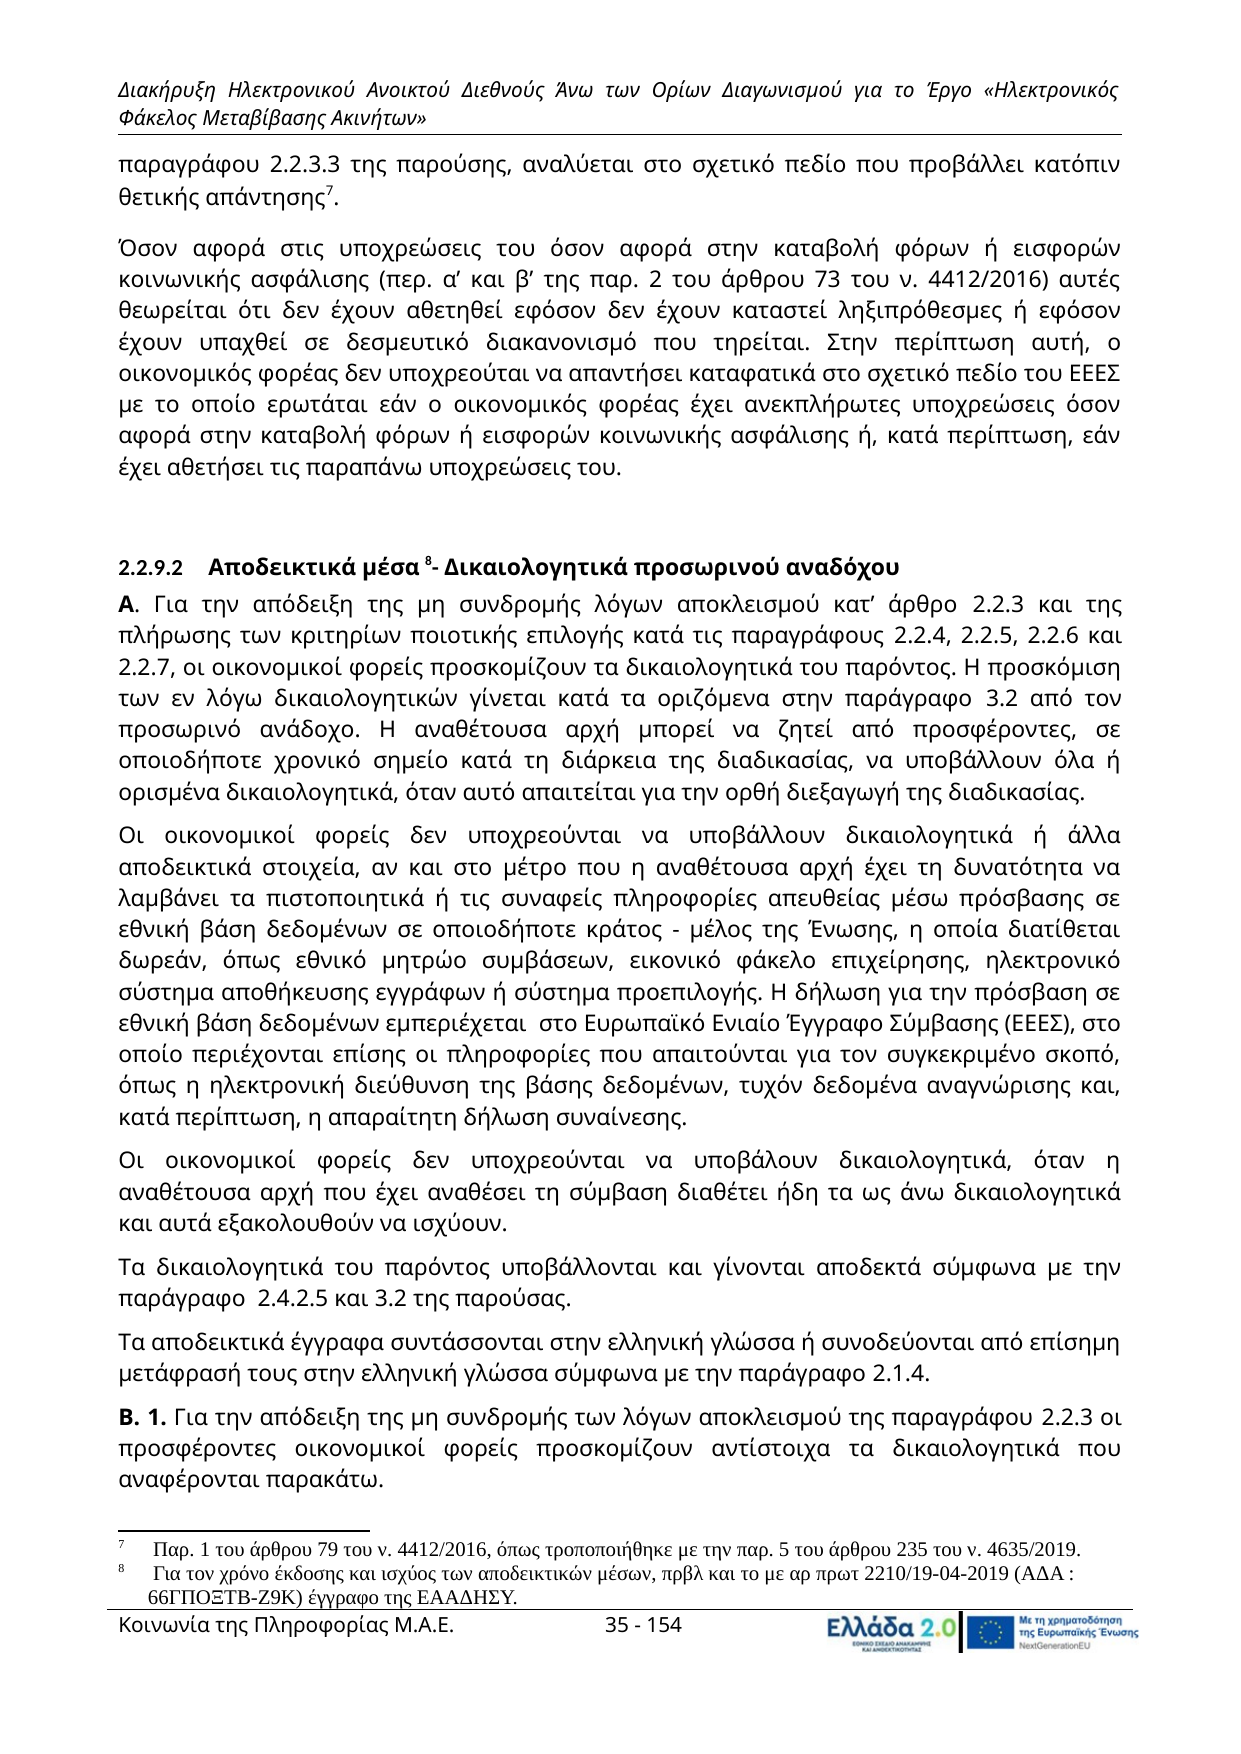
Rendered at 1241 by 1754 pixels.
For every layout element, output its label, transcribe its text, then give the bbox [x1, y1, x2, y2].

picture [826, 1611, 1143, 1653]
text Οι οικονομικοί φορείς δεν υποχρεούνται να υποβάλουν δικαιολογητικά, όταν η αναθέτουσα αρχή που έχει αναθέσει τη σύμβαση διαθέτει ήδη τα ως άνω δικαιολογητικά και αυτά εξακολουθούν να ισχύουν. [118, 1144, 1122, 1238]
text Όσον αφορά στις υποχρεώσεις του όσον αφορά στην καταβολή φόρων ή εισφορών κοινωνικής ασφάλισης (περ. α’ και β’ της παρ. 2 του άρθρου 73 του ν. 4412/2016) αυτές θεωρείται ότι δεν έχουν αθετηθεί εφόσον δεν έχουν καταστεί ληξιπρόθεσμες ή εφόσον έχουν υπαχθεί σε δεσμευτικό διακανονισμό που τηρείται. Στην περίπτωση αυτή, ο οικονομικός φορέας δεν υποχρεούται να απαντήσει καταφατικά στο σχετικό πεδίο του ΕΕΕΣ με το οποίο ερωτάται εάν ο οικονομικός φορέας έχει ανεκπλήρωτες υποχρεώσεις όσον αφορά στην καταβολή φόρων ή εισφορών κοινωνικής ασφάλισης ή, κατά περίπτωση, εάν έχει αθετήσει τις παραπάνω υποχρεώσεις του. [118, 232, 1122, 482]
text Β. 1. Για την απόδειξη της μη συνδρομής των λόγων αποκλεισμού της παραγράφου ‎2.2.3 οι προσφέροντες οικονομικοί φορείς προσκομίζουν αντίστοιχα τα δικαιολογητικά που αναφέρονται παρακάτω. [118, 1400, 1122, 1494]
text Α. Για την απόδειξη της μη συνδρομής λόγων αποκλεισμού κατ’ άρθρο ‎2.2.3 και της πλήρωσης των κριτηρίων ποιοτικής επιλογής κατά τις παραγράφους ‎2.2.4, ‎2.2.5, ‎2.2.6 και ‎2.2.7, οι οικονομικοί φορείς προσκομίζουν τα δικαιολογητικά του παρόντος. Η προσκόμιση των εν λόγω δικαιολογητικών γίνεται κατά τα οριζόμενα στην παράγραφο ‎3.2 από τον προσωρινό ανάδοχο. Η αναθέτουσα αρχή μπορεί να ζητεί από προσφέροντες, σε οποιοδήποτε χρονικό σημείο κατά τη διάρκεια της διαδικασίας, να υποβάλλουν όλα ή ορισμένα δικαιολογητικά, όταν αυτό απαιτείται για την ορθή διεξαγωγή της διαδικασίας. [118, 588, 1122, 807]
subtitle Αποδεικτικά μέσα - Δικαιολογητικά προσωρινού αναδόχου [118, 550, 1122, 582]
text Τα δικαιολογητικά του παρόντος υποβάλλονται και γίνονται αποδεκτά σύμφωνα με την παράγραφο 2.4.2.5 και ‎3.2 της παρούσας. [118, 1250, 1122, 1313]
text Οι οικονομικοί φορείς δεν υποχρεούνται να υποβάλλουν δικαιολογητικά ή άλλα αποδεικτικά στοιχεία, αν και στο μέτρο που η αναθέτουσα αρχή έχει τη δυνατότητα να λαμβάνει τα πιστοποιητικά ή τις συναφείς πληροφορίες απευθείας μέσω πρόσβασης σε εθνική βάση δεδομένων σε οποιοδήποτε κράτος - μέλος της Ένωσης, η οποία διατίθεται δωρεάν, όπως εθνικό μητρώο συμβάσεων, εικονικό φάκελο επιχείρησης, ηλεκτρονικό σύστημα αποθήκευσης εγγράφων ή σύστημα προεπιλογής. Η δήλωση για την πρόσβαση σε εθνική βάση δεδομένων εμπεριέχεται στο Ευρωπαϊκό Ενιαίο Έγγραφο Σύμβασης (ΕΕΕΣ), στο οποίο περιέχονται επίσης οι πληροφορίες που απαιτούνται για τον συγκεκριμένο σκοπό, όπως η ηλεκτρονική διεύθυνση της βάσης δεδομένων, τυχόν δεδομένα αναγνώρισης και, κατά περίπτωση, η απαραίτητη δήλωση συναίνεσης. [118, 819, 1122, 1132]
text Τα αποδεικτικά έγγραφα συντάσσονται στην ελληνική γλώσσα ή συνοδεύονται από επίσημη μετάφρασή τους στην ελληνική γλώσσα σύμφωνα με την παράγραφο ‎2.1.4. [118, 1325, 1122, 1388]
